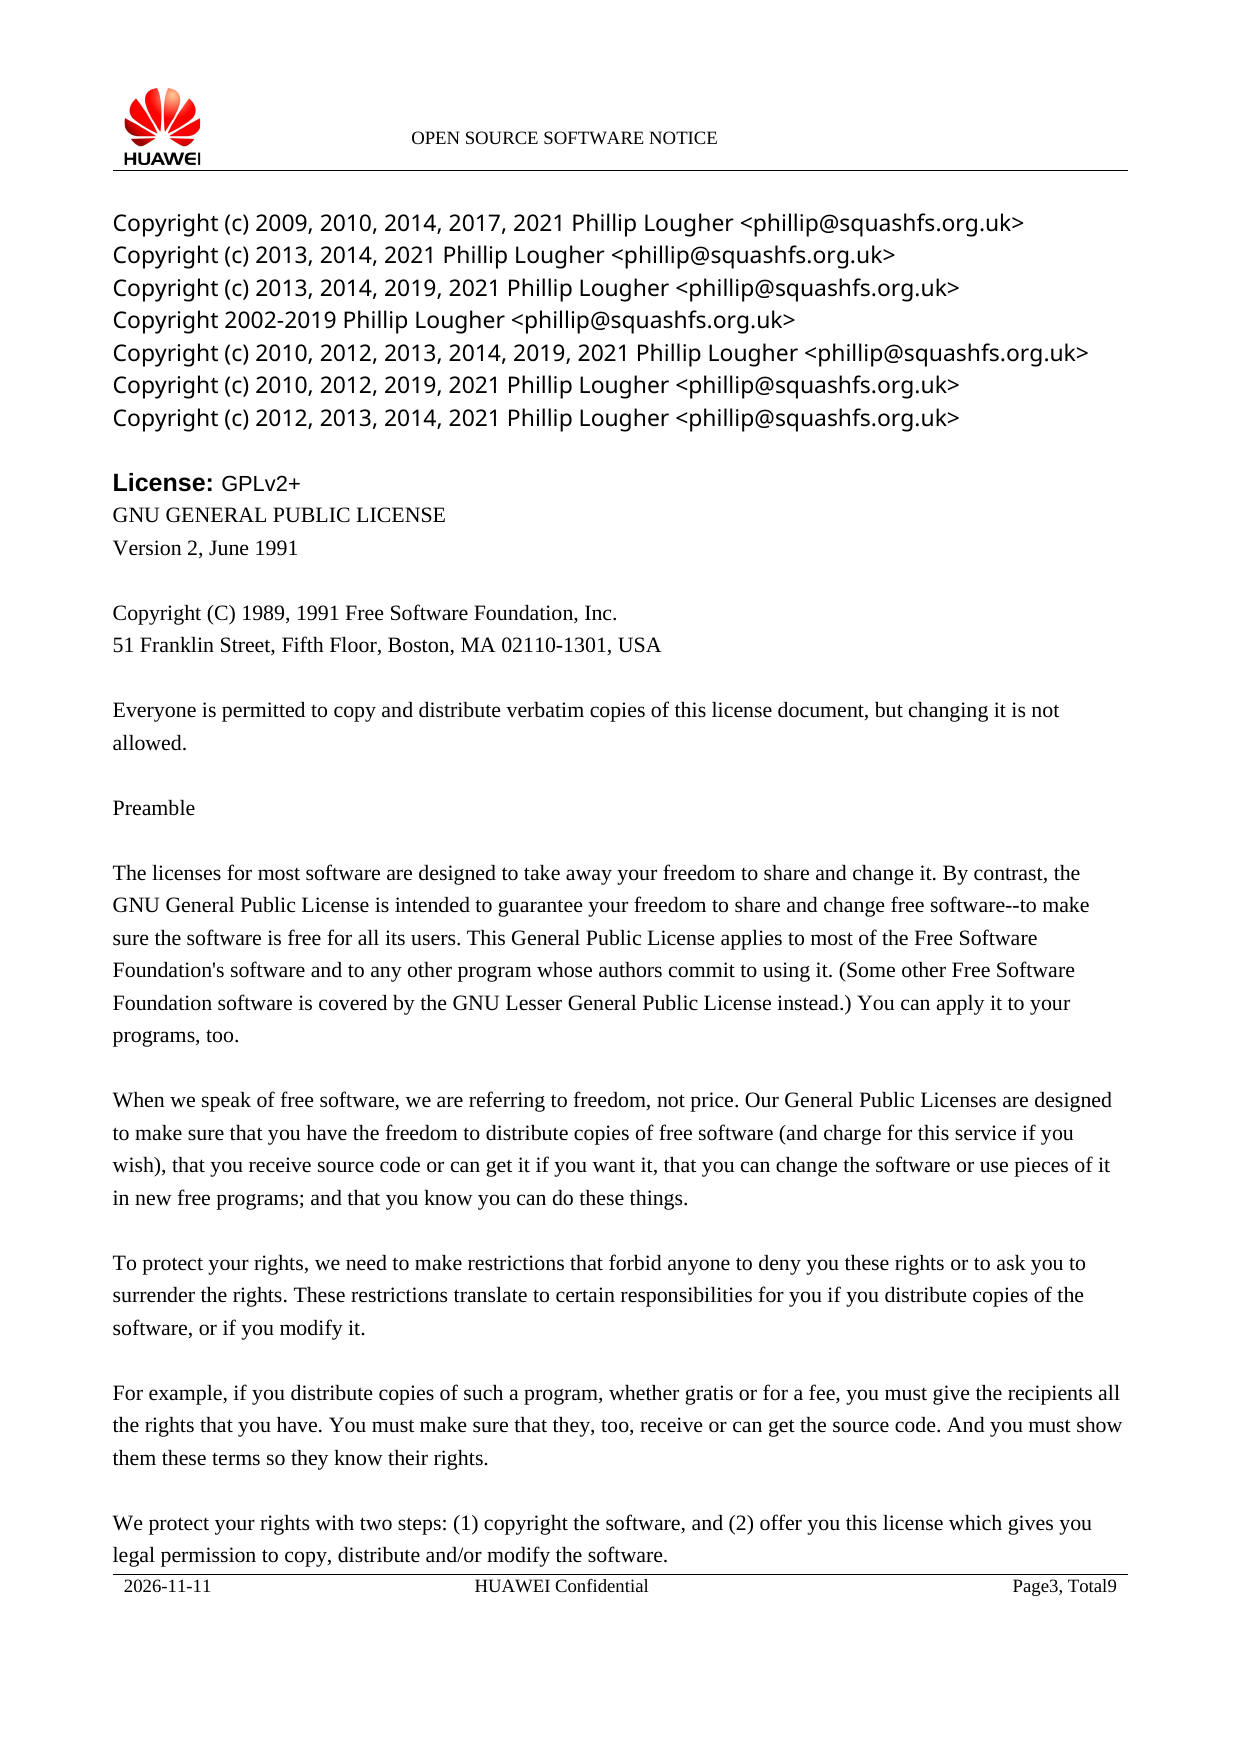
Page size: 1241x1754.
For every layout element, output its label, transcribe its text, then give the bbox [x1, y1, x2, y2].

text License: GPLv2+ [112, 466, 1128, 499]
picture [124, 88, 201, 165]
